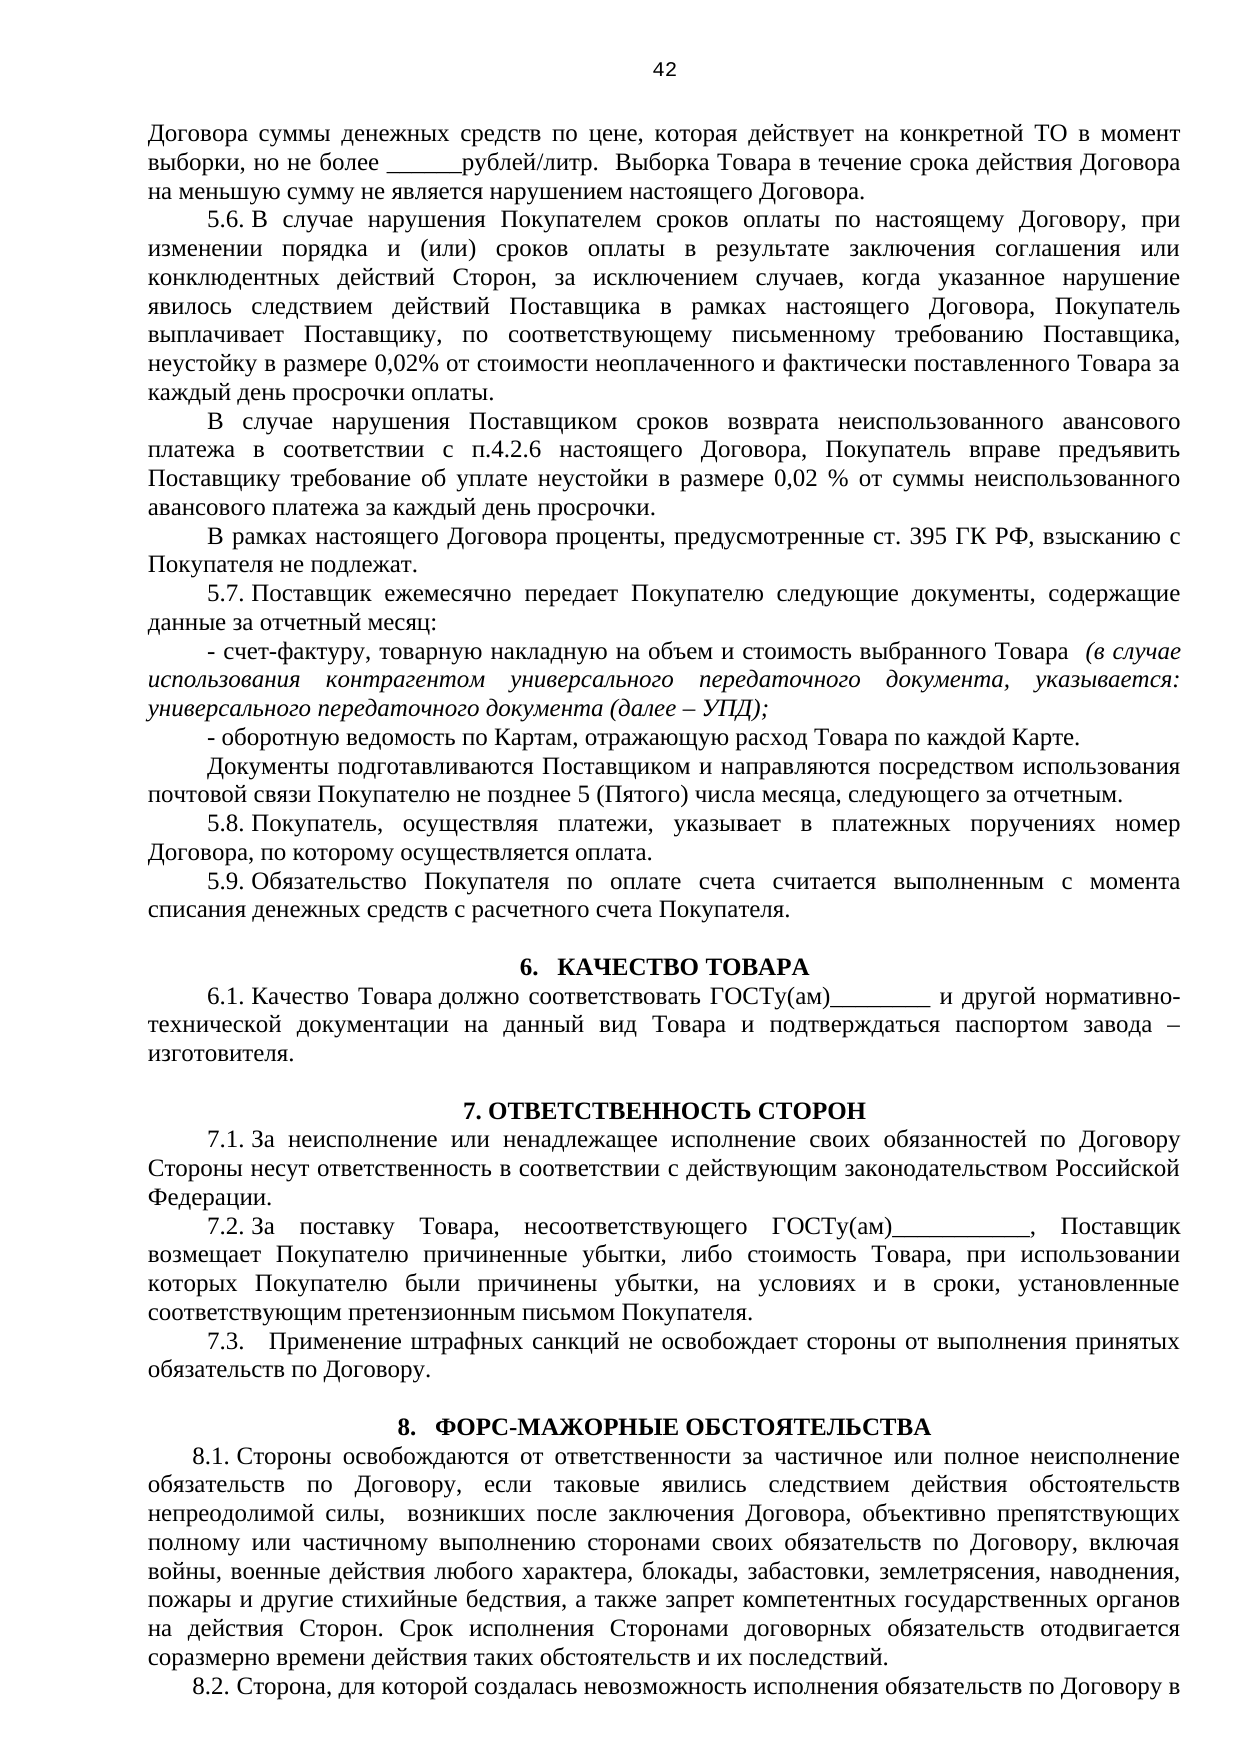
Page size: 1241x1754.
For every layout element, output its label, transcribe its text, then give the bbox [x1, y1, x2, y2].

list КАЧЕСТВО ТОВАРА [148, 952, 1181, 981]
text Документы подготавливаются Поставщиком и направляются посредством использования почтовой связи Покупателю не позднее 5 (Пятого) числа месяца, следующего за отчетным. [148, 751, 1181, 808]
text В рамках настоящего Договора проценты, предусмотренные ст. 395 ГК РФ, взысканию с Покупателя не подлежат. [148, 521, 1181, 578]
list ФОРС-МАЖОРНЫЕ ОБСТОЯТЕЛЬСТВА [148, 1412, 1181, 1441]
text 7. ОТВЕТСТВЕННОСТЬ СТОРОН [148, 1096, 1181, 1124]
list Применение штрафных санкций не освобождает стороны от выполнения принятых обязательств по Договору. [148, 1326, 1181, 1383]
list Поставщик ежемесячно передает Покупателю следующие документы, содержащие данные за отчетный месяц: [148, 578, 1181, 636]
list Обязательство Покупателя по оплате счета считается выполненным с момента списания денежных средств с расчетного счета Покупателя. [148, 866, 1181, 923]
list В случае нарушения Покупателем сроков оплаты по настоящему Договору, при изменении порядка и (или) сроков оплаты в результате заключения соглашения или конклюдентных действий Сторон, за исключением случаев, когда указанное нарушение явилось следствием действий Поставщика в рамках настоящего Договора, Покупатель выплачивает Поставщику, по соответствующему письменному требованию Поставщика, неустойку в размере 0,02% от стоимости неоплаченного и фактически поставленного Товара за каждый день просрочки оплаты. [148, 204, 1181, 406]
text - оборотную ведомость по Картам, отражающую расход Товара по каждой Карте. [207, 722, 1181, 751]
text В случае нарушения Поставщиком сроков возврата неиспользованного авансового платежа в соответствии с п.4.2.6 настоящего Договора, Покупатель вправе предъявить Поставщику требование об уплате неустойки в размере 0,02 % от суммы неиспользованного авансового платежа за каждый день просрочки. [148, 406, 1181, 521]
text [148, 1671, 1181, 1699]
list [148, 118, 1181, 204]
list За неисполнение или ненадлежащее исполнение своих обязанностей по Договору Стороны несут ответственность в соответствии с действующим законодательством Российской Федерации. [148, 1124, 1181, 1211]
text - счет-фактуру, товарную накладную на объем и стоимость выбранного Товара (в случае использования контрагентом универсального передаточного документа, указывается: универсального передаточного документа (далее – УПД); [148, 636, 1181, 722]
list За поставку Товара, несоответствующего ГОСТу(ам)___________, Поставщик возмещает Покупателю причиненные убытки, либо стоимость Товара, при использовании которых Покупателю были причинены убытки, на условиях и в сроки, установленные соответствующим претензионным письмом Покупателя. [148, 1211, 1181, 1326]
text 8.1. Стороны освобождаются от ответственности за частичное или полное неисполнение обязательств по Договору, если таковые явились следствием действия обстоятельств непреодолимой силы, возникших после заключения Договора, объективно препятствующих полному или частичному выполнению сторонами своих обязательств по Договору, включая войны, военные действия любого характера, блокады, забастовки, землетрясения, наводнения, пожары и другие стихийные бедствия, а также запрет компетентных государственных органов на действия Сторон. Срок исполнения Сторонами договорных обязательств отодвигается соразмерно времени действия таких обстоятельств и их последствий. [148, 1441, 1181, 1671]
list Качество Товара должно соответствовать ГОСТу(ам)________ и другой нормативно-технической документации на данный вид Товара и подтверждаться паспортом завода – изготовителя. [148, 981, 1181, 1067]
list Покупатель, осуществляя платежи, указывает в платежных поручениях номер Договора, по которому осуществляется оплата. [148, 808, 1181, 866]
